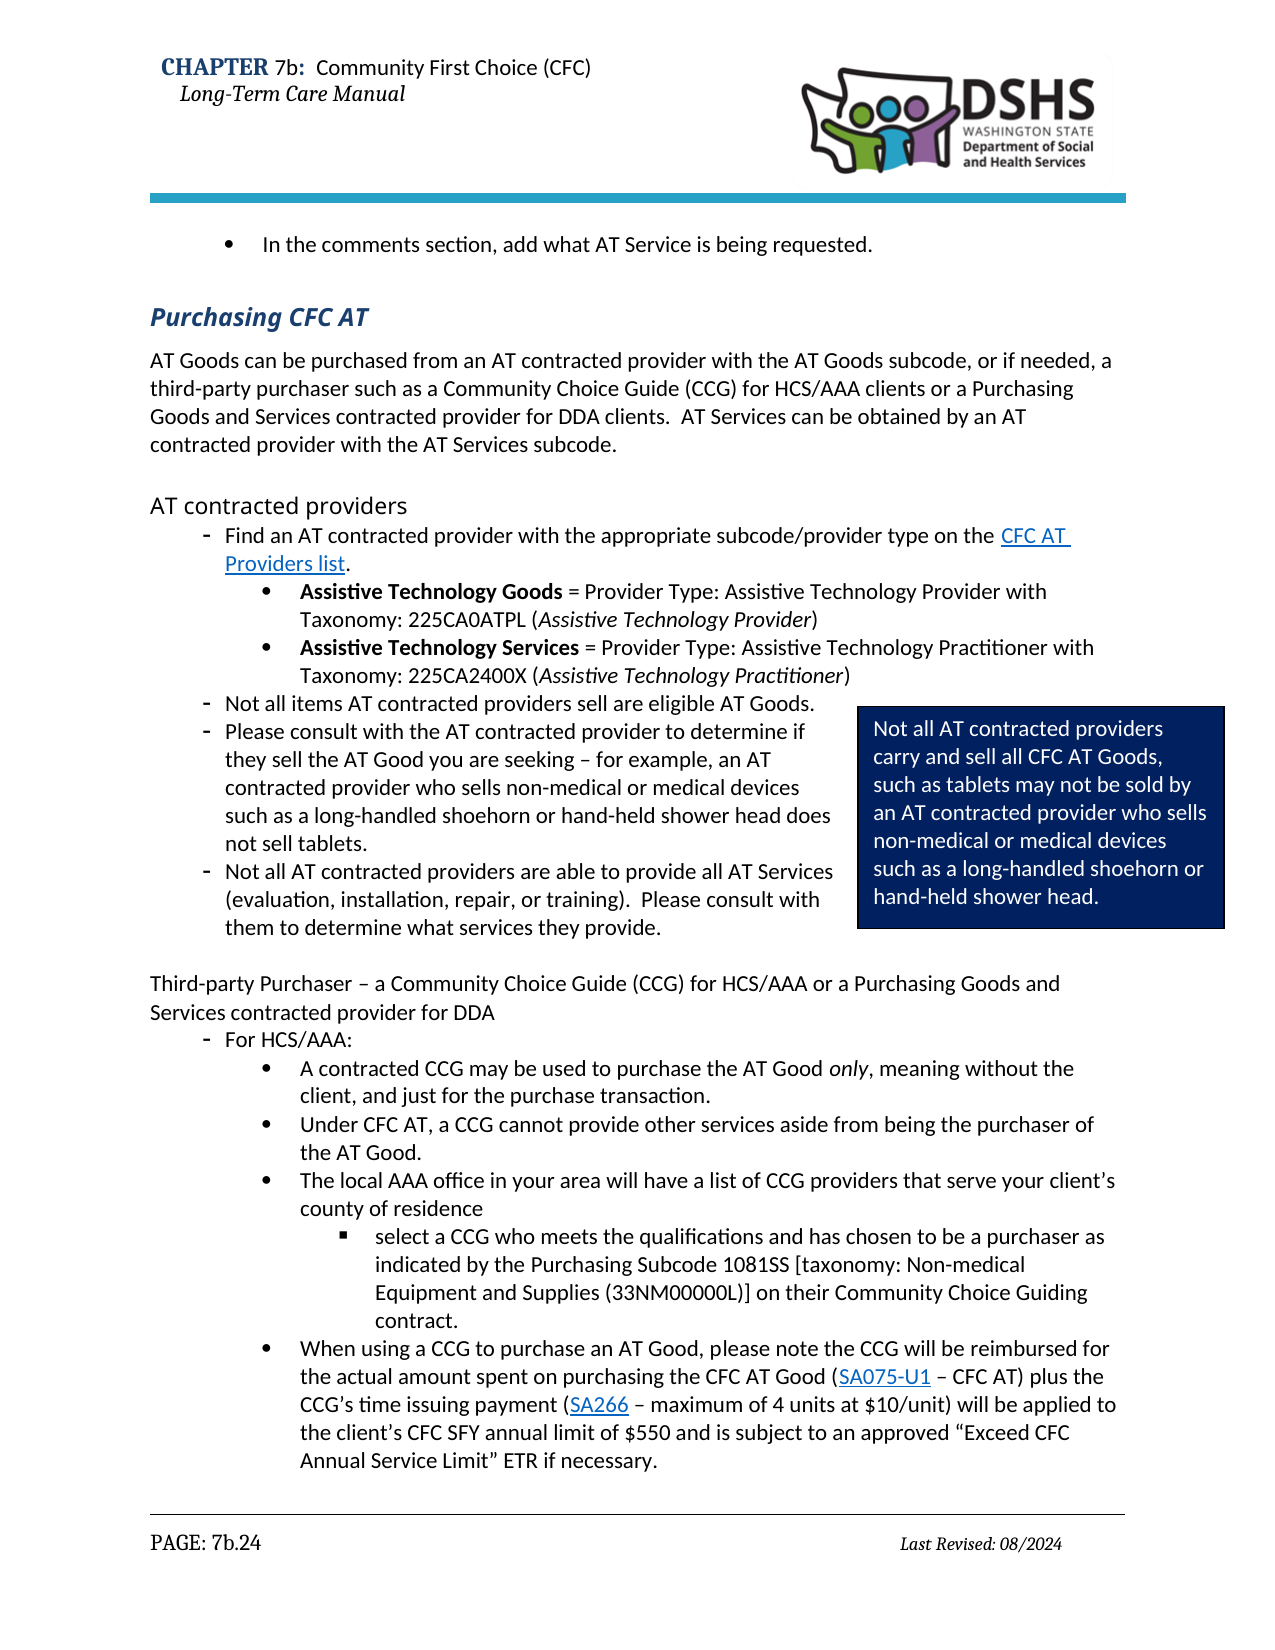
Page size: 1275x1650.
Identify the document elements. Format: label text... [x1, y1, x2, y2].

subtitle Purchasing CFC AT [150, 299, 1125, 333]
list For HCS/AAA: [202, 1026, 1125, 1054]
text Third-party Purchaser – a Community Choice Guide (CCG) for HCS/AAA or a Purchasing Goods and Services contracted provider for DDA [150, 969, 1125, 1026]
list select a CCG who meets the qualifications and has chosen to be a purchaser as indicated by the Purchasing Subcode 1081SS [taxonomy: Non-medical Equipment and Supplies (33NM00000L)] on their Community Choice Guiding contract. [337, 1222, 1125, 1334]
list Please consult with the AT contracted provider to determine if they sell the AT Good you are seeking – for example, an AT contracted provider who sells non-medical or medical devices such as a long-handled shoehorn or hand-held shower head does not sell tablets. [202, 717, 857, 857]
list The local AAA office in your area will have a list of CCG providers that serve your client’s county of residence [262, 1166, 1125, 1222]
list Not all items AT contracted providers sell are eligible AT Goods. [202, 689, 1125, 717]
subtitle AT contracted providers [150, 490, 1125, 521]
list Assistive Technology Goods = Provider Type: Assistive Technology Provider with Taxonomy: 225CA0ATPL (Assistive Technology Provider) [262, 577, 1125, 633]
list Under CFC AT, a CCG cannot provide other services aside from being the purchaser of the AT Good. [262, 1110, 1125, 1166]
text AT Goods can be purchased from an AT contracted provider with the AT Goods subcode, or if needed, a third-party purchaser such as a Community Choice Guide (CCG) for HCS/AAA clients or a Purchasing Goods and Services contracted provider for DDA clients. AT Services can be obtained by an AT contracted provider with the AT Services subcode. [150, 346, 1125, 458]
list In the comments section, add what AT Service is being requested. [225, 231, 1125, 259]
list When using a CCG to purchase an AT Good, please note the CCG will be reimbursed for the actual amount spent on purchasing the CFC AT Good (SA075-U1 – CFC AT) plus the CCG’s time issuing payment (SA266 – maximum of 4 units at $10/unit) will be applied to the client’s CFC SFY annual limit of $550 and is subject to an approved “Exceed CFC Annual Service Limit” ETR if necessary. [262, 1334, 1125, 1474]
list Find an AT contracted provider with the appropriate subcode/provider type on the CFC AT Providers list. [202, 521, 1125, 577]
list A contracted CCG may be used to purchase the AT Good only, meaning without the client, and just for the purchase transaction. [262, 1054, 1125, 1110]
picture [791, 52, 1115, 189]
list Assistive Technology Services = Provider Type: Assistive Technology Practitioner with Taxonomy: 225CA2400X (Assistive Technology Practitioner) [262, 633, 1125, 689]
list Not all AT contracted providers are able to provide all AT Services (evaluation, installation, repair, or training). Please consult with them to determine what services they provide. [202, 857, 1125, 942]
